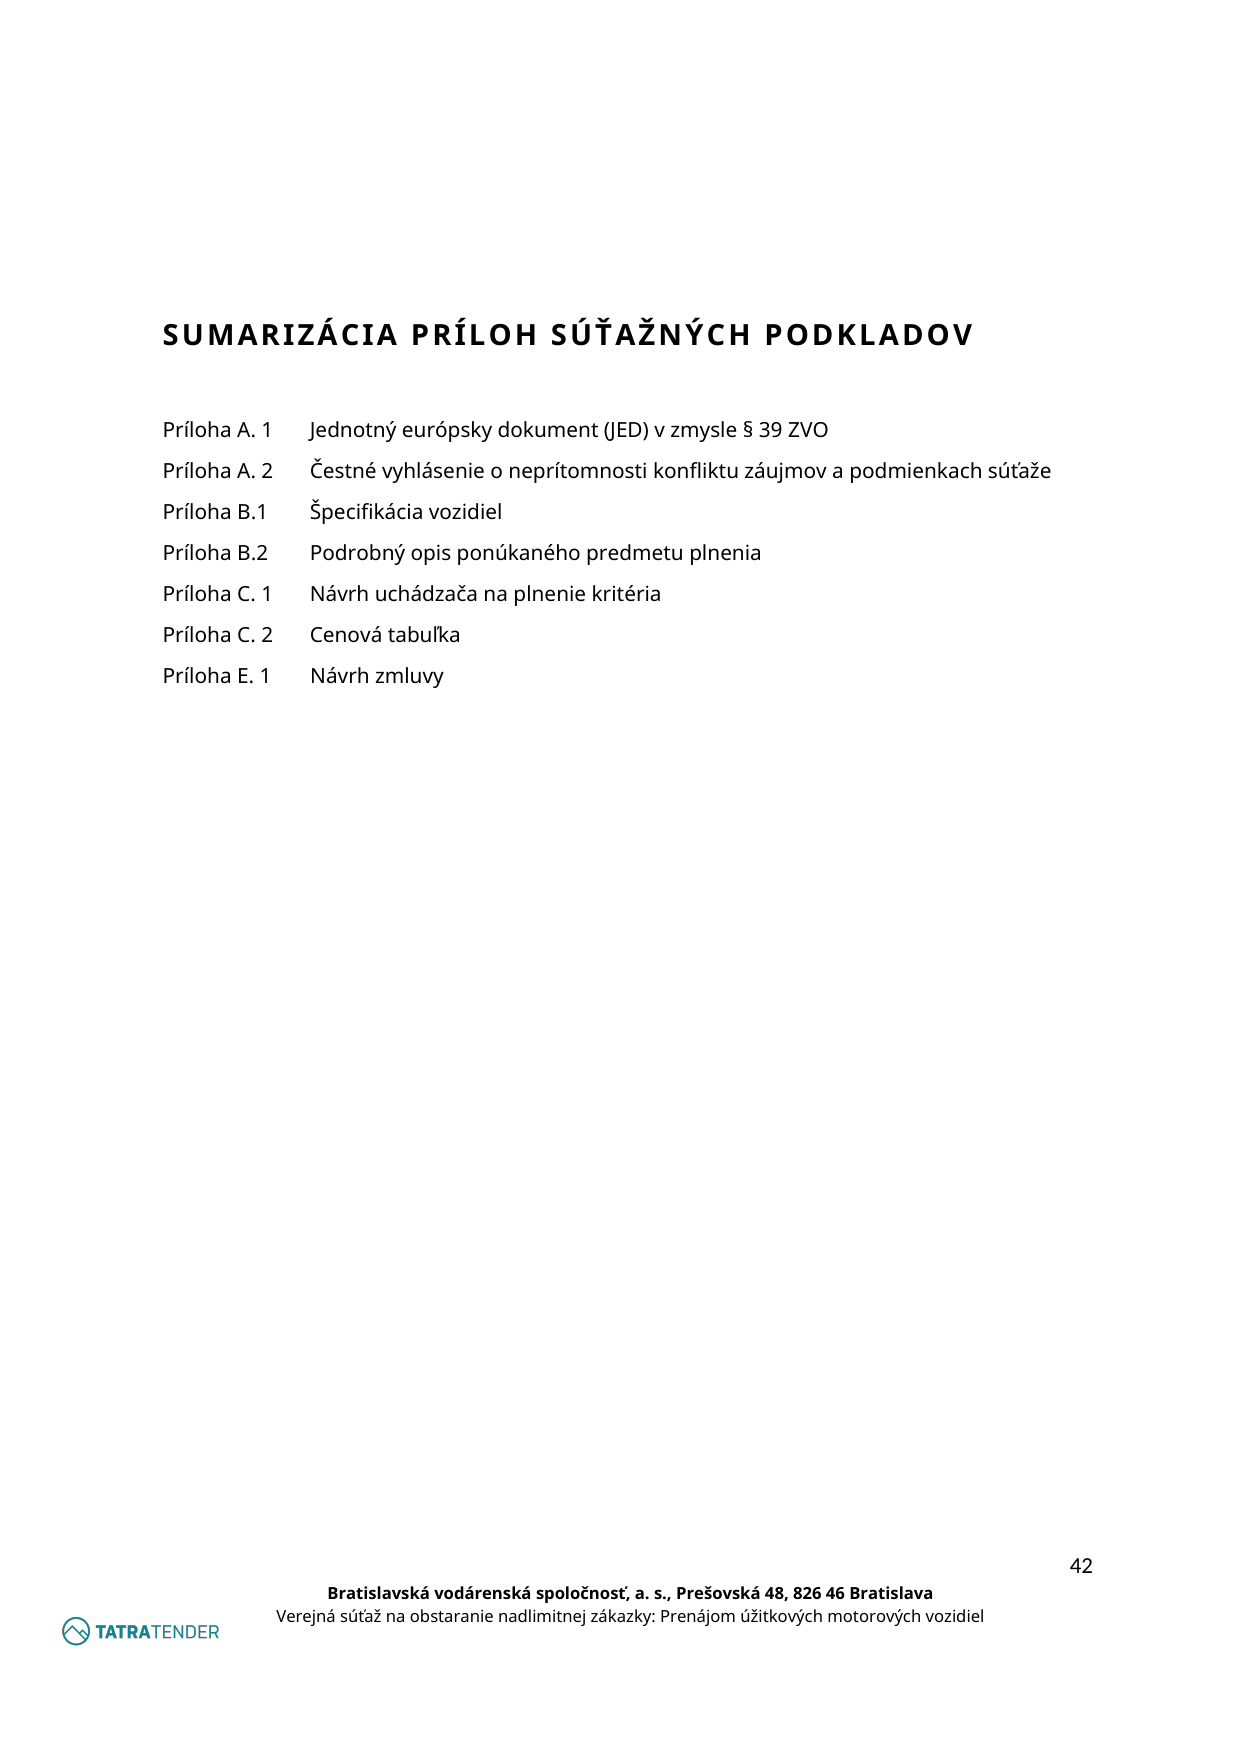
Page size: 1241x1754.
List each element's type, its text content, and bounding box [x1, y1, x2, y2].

picture [59, 1603, 232, 1656]
subtitle SUMARIZÁCIA PRÍLOH SÚŤAŽNÝCH PODKLADOV [162, 314, 1093, 354]
text Príloha C. 2 Cenová tabuľka [162, 620, 1093, 649]
text Príloha B.2 Podrobný opis ponúkaného predmetu plnenia [162, 538, 1093, 567]
text Príloha B.1 Špecifikácia vozidiel [162, 497, 1093, 526]
text Príloha A. 1 Jednotný európsky dokument (JED) v zmysle § 39 ZVO [162, 416, 1093, 444]
text Príloha A. 2 Čestné vyhlásenie o neprítomnosti konfliktu záujmov a podmienkach súťaže [162, 457, 1093, 485]
text Príloha C. 1 Návrh uchádzača na plnenie kritéria [162, 579, 1093, 608]
text Príloha E. 1 Návrh zmluvy [162, 661, 1093, 690]
